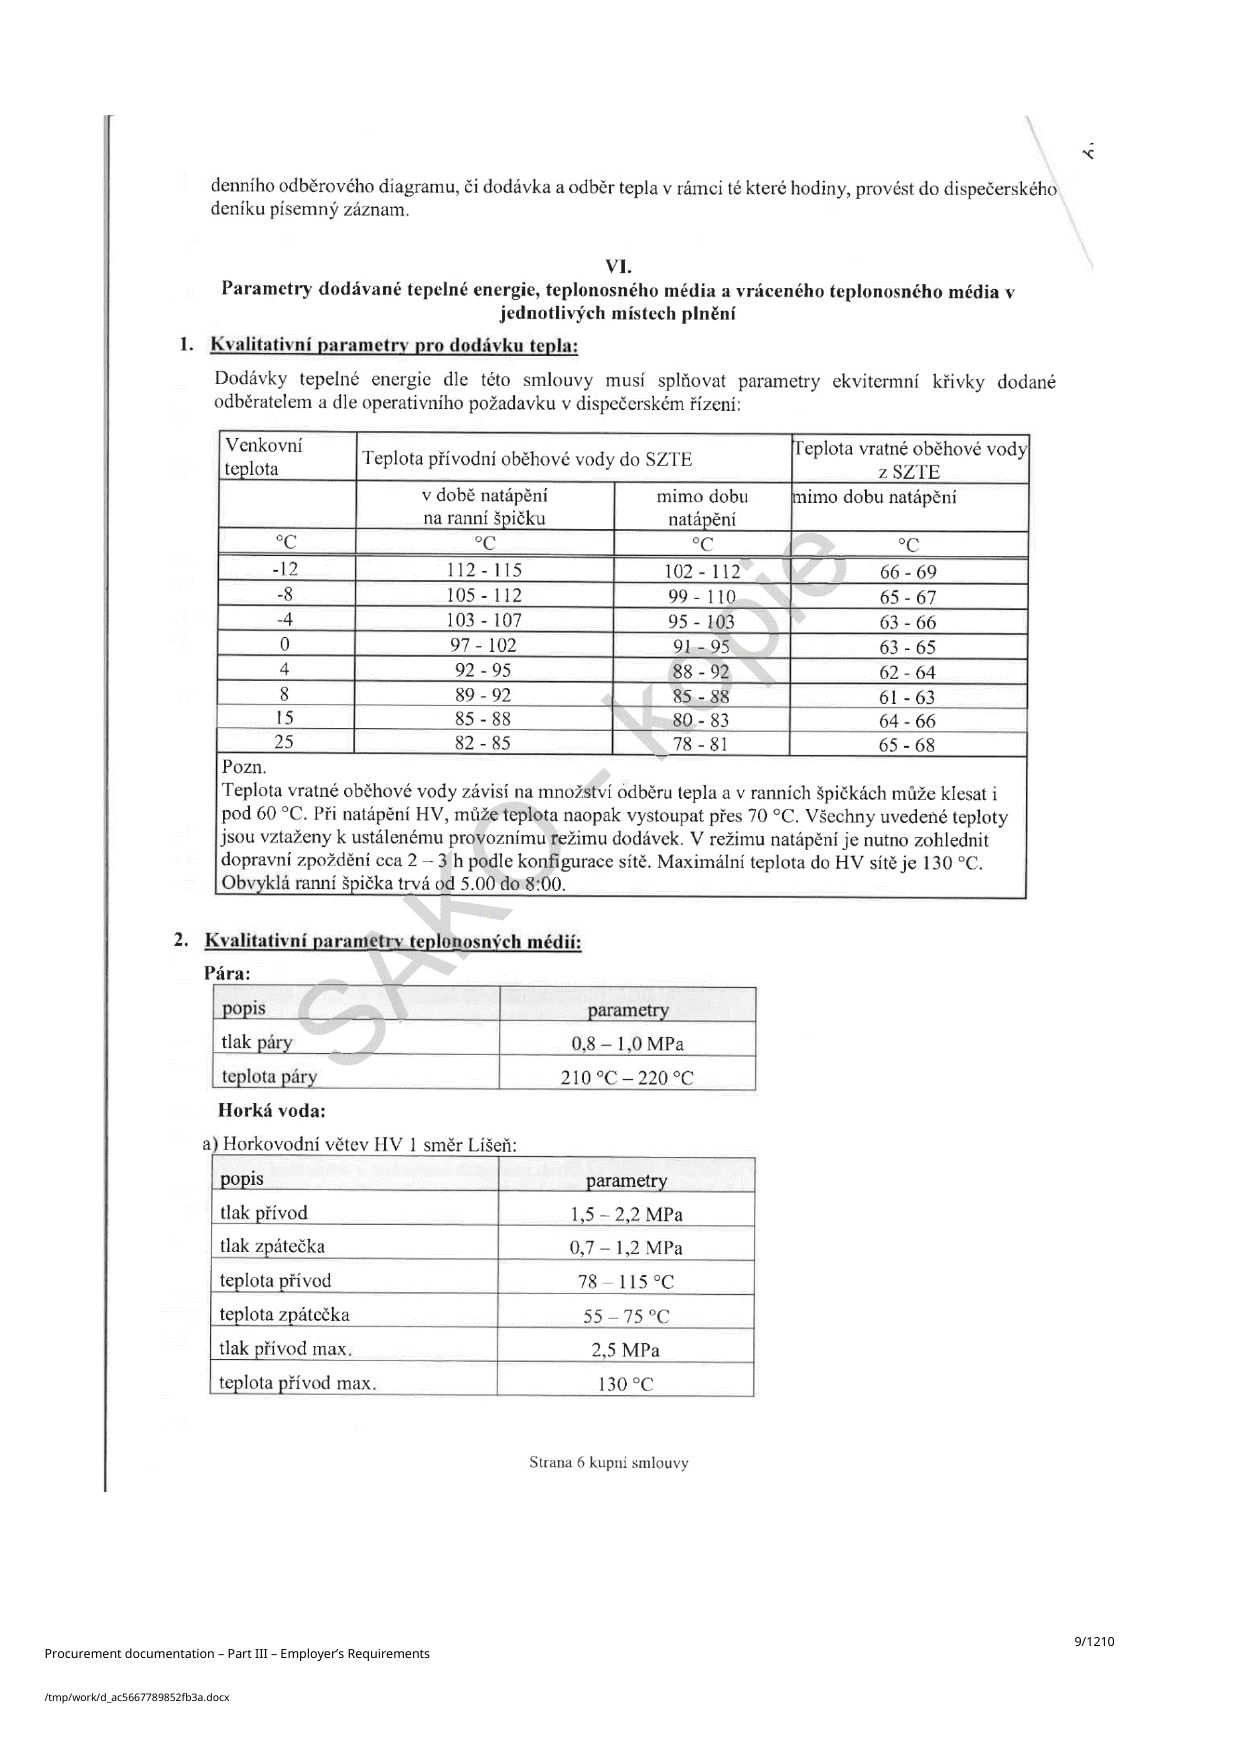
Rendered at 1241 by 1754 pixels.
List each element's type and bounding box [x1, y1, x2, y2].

picture [103, 115, 1117, 1492]
